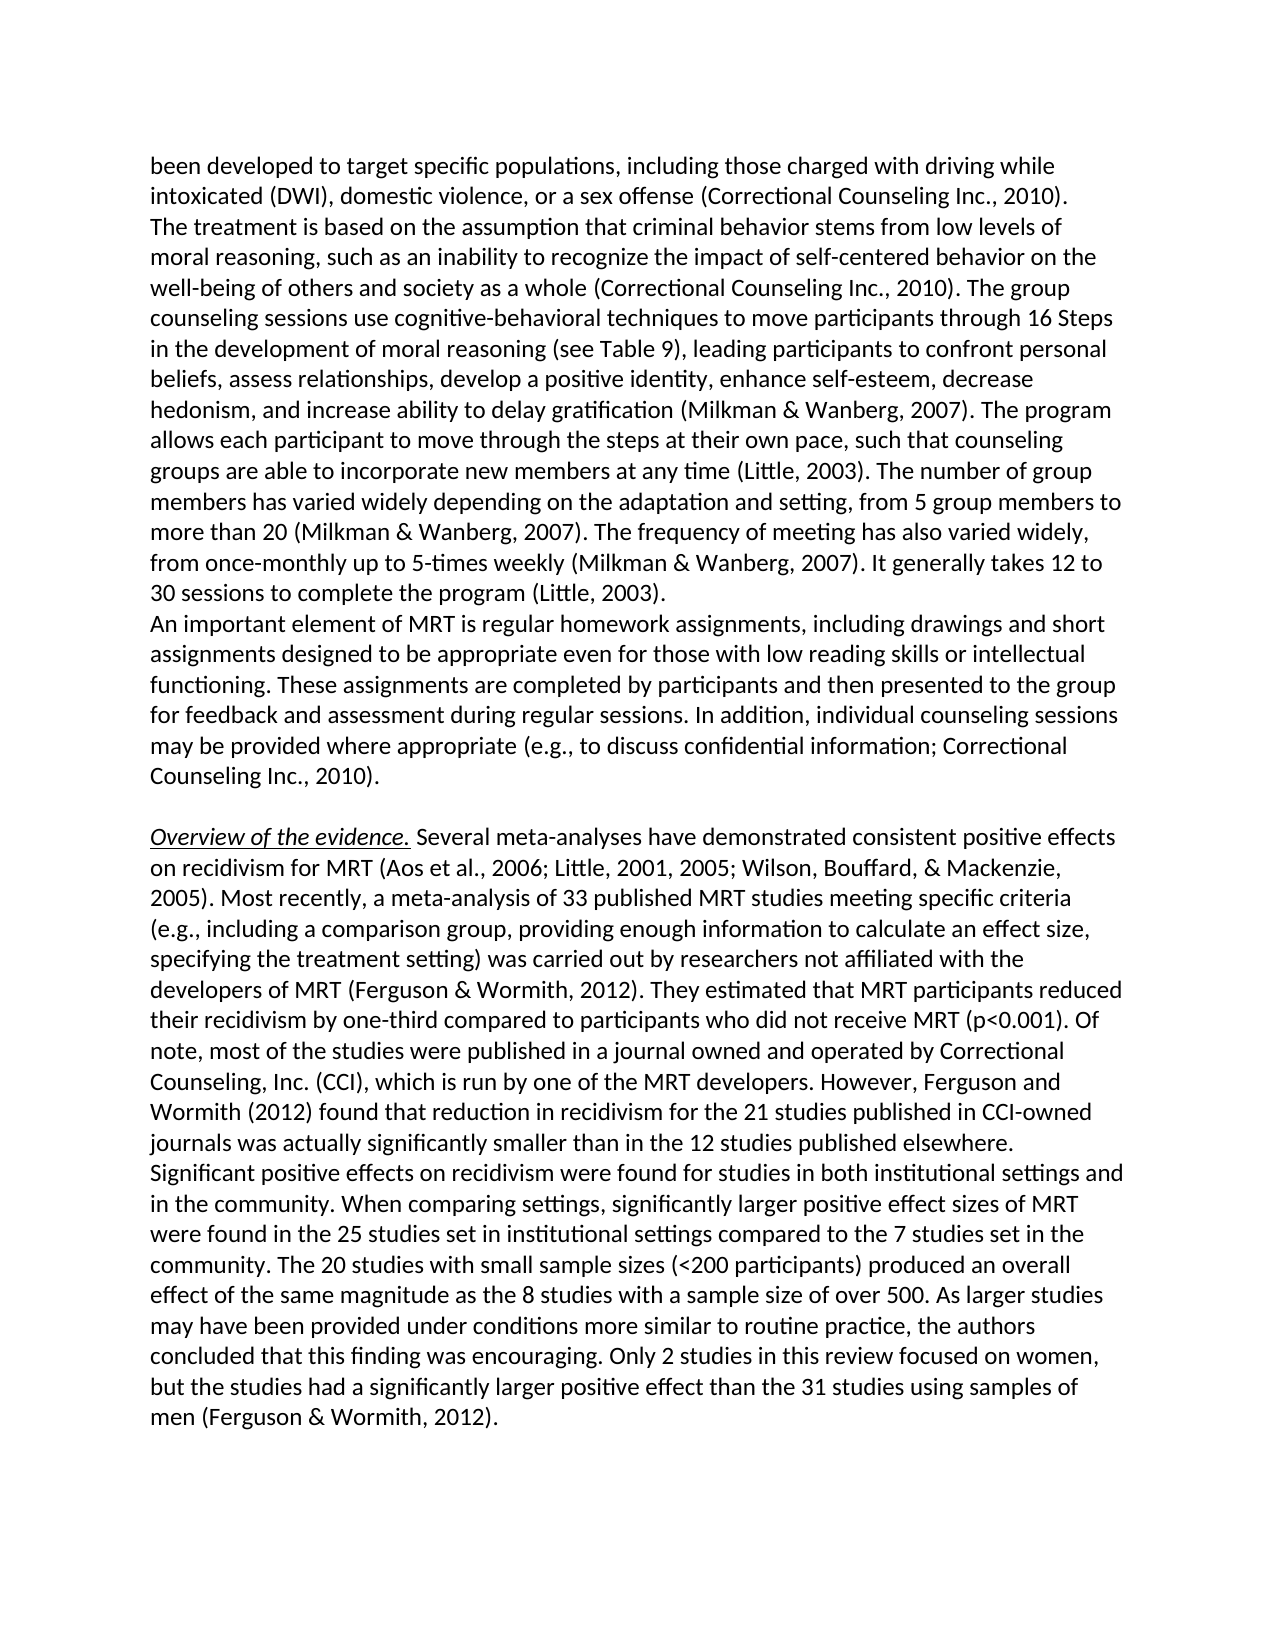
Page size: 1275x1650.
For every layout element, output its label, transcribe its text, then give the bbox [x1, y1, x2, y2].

text An important element of MRT is regular homework assignments, including drawings and short assignments designed to be appropriate even for those with low reading skills or intellectual functioning. These assignments are completed by participants and then presented to the group for feedback and assessment during regular sessions. In addition, individual counseling sessions may be provided where appropriate (e.g., to discuss confidential information; Correctional Counseling Inc., 2010). [150, 608, 1125, 791]
text Significant positive effects on recidivism were found for studies in both institutional settings and in the community. When comparing settings, significantly larger positive effect sizes of MRT were found in the 25 studies set in institutional settings compared to the 7 studies set in the community. The 20 studies with small sample sizes (<200 participants) produced an overall effect of the same magnitude as the 8 studies with a sample size of over 500. As larger studies may have been provided under conditions more similar to routine practice, the authors concluded that this finding was encouraging. Only 2 studies in this review focused on women, but the studies had a significantly larger positive effect than the 31 studies using samples of men (Ferguson & Wormith, 2012). [150, 1157, 1125, 1432]
text Overview of the evidence. Several meta-analyses have demonstrated consistent positive effects on recidivism for MRT (Aos et al., 2006; Little, 2001, 2005; Wilson, Bouffard, & Mackenzie, 2005). Most recently, a meta-analysis of 33 published MRT studies meeting specific criteria (e.g., including a comparison group, providing enough information to calculate an effect size, specifying the treatment setting) was carried out by researchers not affiliated with the developers of MRT (Ferguson & Wormith, 2012). They estimated that MRT participants reduced their recidivism by one-third compared to participants who did not receive MRT (p<0.001). Of note, most of the studies were published in a journal owned and operated by Correctional Counseling, Inc. (CCI), which is run by one of the MRT developers. However, Ferguson and Wormith (2012) found that reduction in recidivism for the 21 studies published in CCI-owned journals was actually significantly smaller than in the 12 studies published elsewhere. [150, 821, 1125, 1157]
text The treatment is based on the assumption that criminal behavior stems from low levels of moral reasoning, such as an inability to recognize the impact of self-centered behavior on the well-being of others and society as a whole (Correctional Counseling Inc., 2010). The group counseling sessions use cognitive-behavioral techniques to move participants through 16 Steps in the development of moral reasoning (see Table 9), leading participants to confront personal beliefs, assess relationships, develop a positive identity, enhance self-esteem, decrease hedonism, and increase ability to delay gratification (Milkman & Wanberg, 2007). The program allows each participant to move through the steps at their own pace, such that counseling groups are able to incorporate new members at any time (Little, 2003). The number of group members has varied widely depending on the adaptation and setting, from 5 group members to more than 20 (Milkman & Wanberg, 2007). The frequency of meeting has also varied widely, from once-monthly up to 5-times weekly (Milkman & Wanberg, 2007). It generally takes 12 to 30 sessions to complete the program (Little, 2003). [150, 211, 1125, 608]
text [150, 150, 1125, 211]
